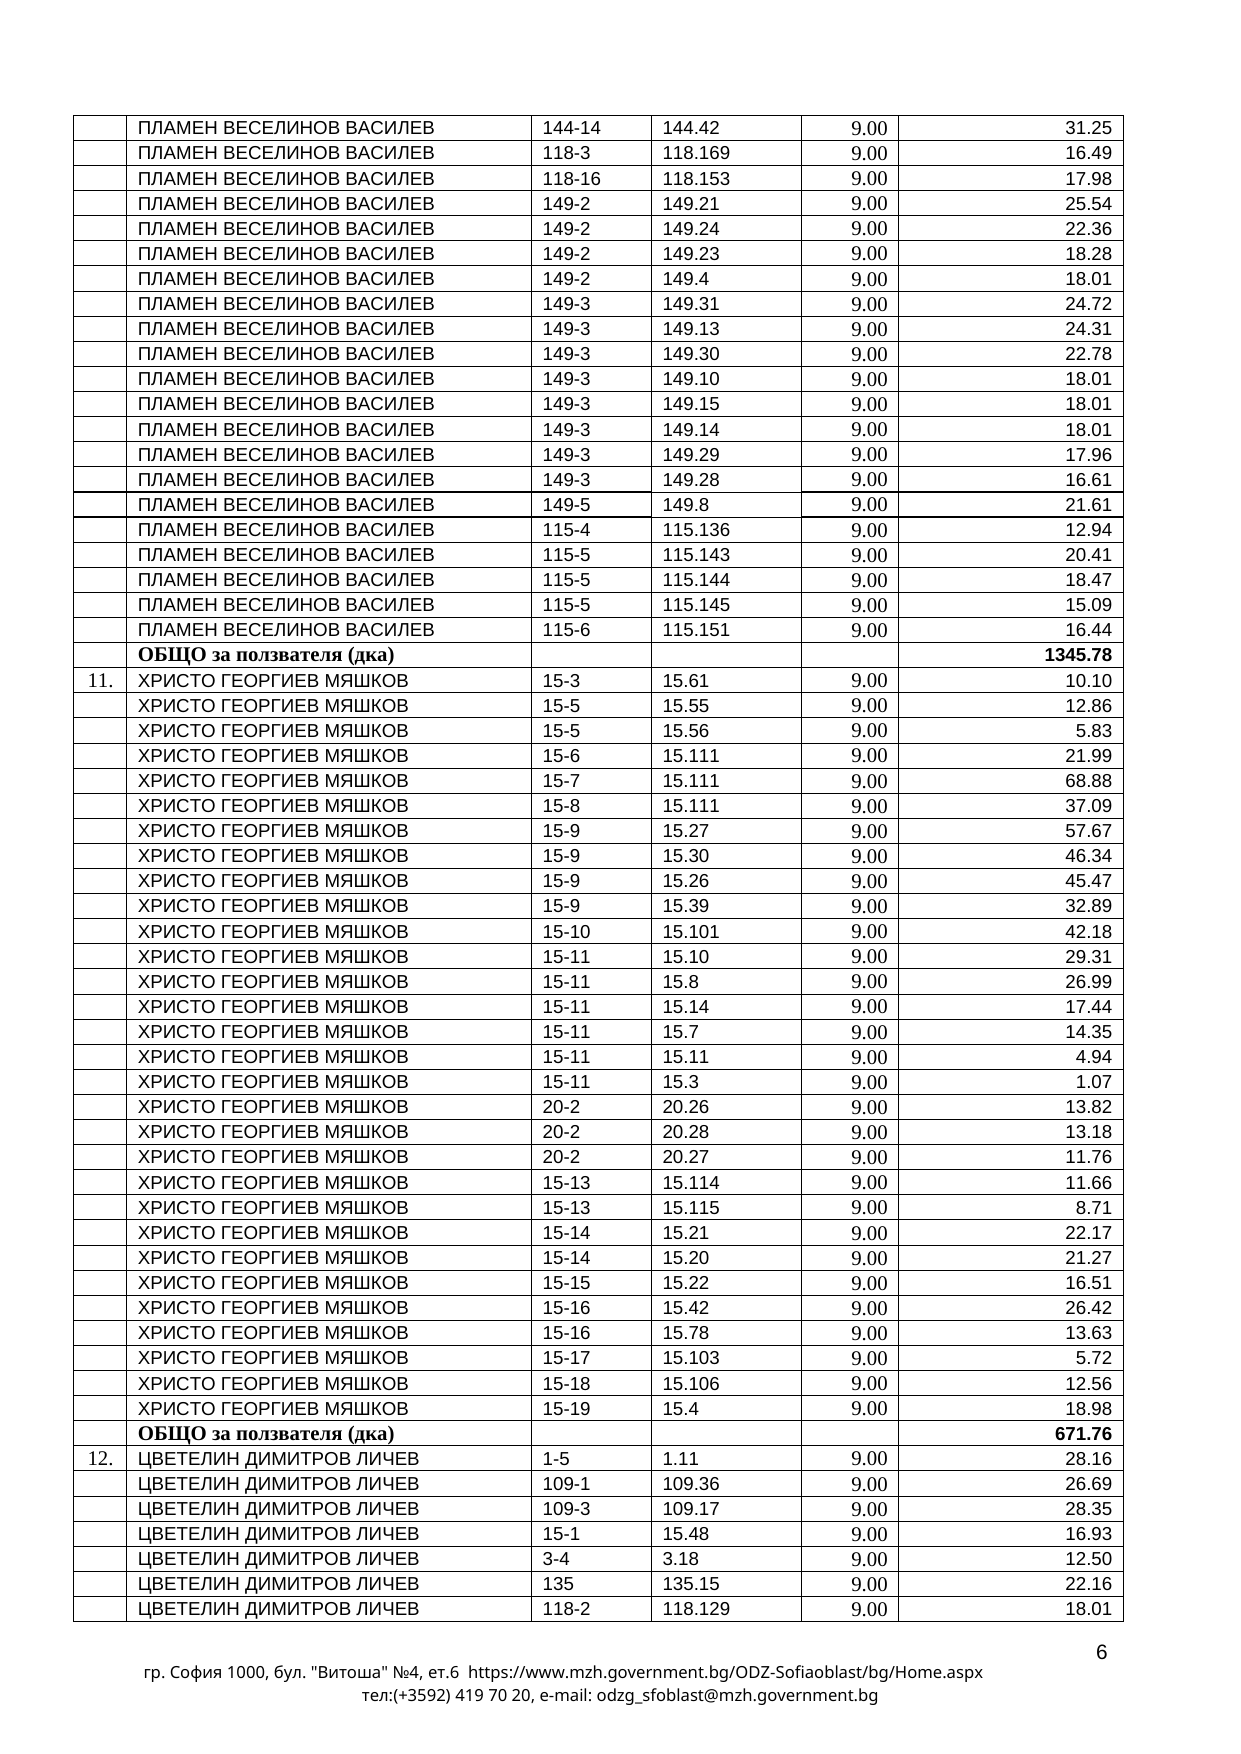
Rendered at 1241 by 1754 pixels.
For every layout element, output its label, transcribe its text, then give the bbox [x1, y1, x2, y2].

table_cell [127, 1597, 531, 1621]
table_cell [802, 1421, 898, 1445]
table_cell 149.28 [652, 467, 801, 491]
table_cell 12.50 [899, 1547, 1123, 1571]
table_cell ХРИСТО ГЕОРГИЕВ МЯШКОВ [127, 894, 531, 918]
table_cell ПЛАМЕН ВЕСЕЛИНОВ ВАСИЛЕВ [127, 467, 531, 491]
table_cell [74, 392, 126, 416]
table_cell 15.111 [652, 794, 801, 818]
table_cell ЦВЕТЕЛИН ДИМИТРОВ ЛИЧЕВ [127, 1547, 531, 1571]
table_cell [74, 568, 126, 592]
table_cell 24.31 [899, 317, 1123, 341]
table_cell [74, 869, 126, 893]
table_cell ПЛАМЕН ВЕСЕЛИНОВ ВАСИЛЕВ [127, 442, 531, 466]
table_cell [74, 1471, 126, 1496]
table_cell [74, 216, 126, 240]
table_cell 9.00 [802, 442, 898, 466]
table_cell 9.00 [802, 618, 898, 642]
table_cell 14.35 [899, 1020, 1123, 1044]
table_cell 15-9 [532, 869, 651, 893]
table_cell 12.86 [899, 693, 1123, 717]
table_cell 149-3 [532, 367, 651, 391]
table_cell ХРИСТО ГЕОРГИЕВ МЯШКОВ [127, 668, 531, 692]
table_cell 9.00 [802, 844, 898, 868]
table_cell 16.61 [899, 467, 1123, 491]
table_cell 9.00 [802, 166, 898, 190]
table_cell ПЛАМЕН ВЕСЕЛИНОВ ВАСИЛЕВ [127, 543, 531, 567]
table_cell [74, 543, 126, 567]
table_cell ПЛАМЕН ВЕСЕЛИНОВ ВАСИЛЕВ [127, 342, 531, 366]
table_cell 18.47 [899, 568, 1123, 592]
table_cell 9.00 [802, 1095, 898, 1119]
table_cell 15.39 [652, 894, 801, 918]
table_cell [74, 894, 126, 918]
table_cell ПЛАМЕН ВЕСЕЛИНОВ ВАСИЛЕВ [127, 568, 531, 592]
table_cell 15.61 [652, 668, 801, 692]
table_cell 15.111 [652, 744, 801, 767]
table_cell [74, 1220, 126, 1244]
table_cell 9.00 [802, 392, 898, 416]
table_cell [74, 518, 126, 542]
table_cell 9.00 [802, 668, 898, 692]
table_cell 15.111 [652, 769, 801, 793]
table_cell 9.00 [802, 141, 898, 165]
table_cell 18.01 [899, 417, 1123, 441]
table_cell [74, 317, 126, 341]
table_cell 9.00 [802, 1045, 898, 1069]
table_cell 1.07 [899, 1070, 1123, 1094]
table_cell 9.00 [802, 718, 898, 742]
table_cell ХРИСТО ГЕОРГИЕВ МЯШКОВ [127, 1296, 531, 1320]
table_cell 22.36 [899, 216, 1123, 240]
table_cell 18.01 [899, 266, 1123, 291]
table_cell 9.00 [802, 317, 898, 341]
table_cell 15.4 [652, 1396, 801, 1420]
table_cell 15-7 [532, 769, 651, 793]
table_cell 15.10 [652, 944, 801, 968]
table_cell 3.18 [652, 1547, 801, 1571]
table_cell ХРИСТО ГЕОРГИЕВ МЯШКОВ [127, 1321, 531, 1345]
table_cell ПЛАМЕН ВЕСЕЛИНОВ ВАСИЛЕВ [127, 191, 531, 215]
table_cell ЦВЕТЕЛИН ДИМИТРОВ ЛИЧЕВ [127, 1471, 531, 1496]
table_cell [74, 417, 126, 441]
table_cell 135 [532, 1572, 651, 1596]
table_cell [652, 1421, 801, 1445]
table_cell 9.00 [802, 1271, 898, 1295]
table_cell 118-3 [532, 141, 651, 165]
table_cell 9.00 [802, 1170, 898, 1194]
table_cell ПЛАМЕН ВЕСЕЛИНОВ ВАСИЛЕВ [127, 518, 531, 542]
table_cell 9.00 [802, 292, 898, 316]
table_cell 115-4 [532, 518, 651, 542]
table_cell [74, 718, 126, 742]
table_cell 26.42 [899, 1296, 1123, 1320]
table_cell [74, 593, 126, 617]
table_cell ХРИСТО ГЕОРГИЕВ МЯШКОВ [127, 769, 531, 793]
table_cell [74, 1195, 126, 1219]
table_cell ПЛАМЕН ВЕСЕЛИНОВ ВАСИЛЕВ [127, 392, 531, 416]
table_cell 9.00 [802, 1371, 898, 1395]
table_cell 115.143 [652, 543, 801, 567]
table_cell 9.00 [802, 116, 898, 140]
table_cell [74, 995, 126, 1018]
table_cell [74, 1321, 126, 1345]
table_cell 9.00 [802, 1145, 898, 1169]
table_cell 149-2 [532, 191, 651, 215]
table_cell 9.00 [802, 1070, 898, 1094]
table_cell ПЛАМЕН ВЕСЕЛИНОВ ВАСИЛЕВ [127, 367, 531, 391]
table_cell [532, 1421, 651, 1445]
table_cell 9.00 [802, 1597, 898, 1621]
table_cell 149-3 [532, 417, 651, 441]
table_cell 22.78 [899, 342, 1123, 366]
table_cell [74, 1497, 126, 1521]
table_cell 29.31 [899, 944, 1123, 968]
table_cell ХРИСТО ГЕОРГИЕВ МЯШКОВ [127, 1020, 531, 1044]
table_cell 15-16 [532, 1321, 651, 1345]
table_cell [74, 342, 126, 366]
table_cell [74, 292, 126, 316]
table_cell 15.114 [652, 1170, 801, 1194]
table_cell 9.00 [802, 1547, 898, 1571]
table_cell ХРИСТО ГЕОРГИЕВ МЯШКОВ [127, 869, 531, 893]
table_cell [74, 1296, 126, 1320]
table_cell 115.144 [652, 568, 801, 592]
table_cell 149.15 [652, 392, 801, 416]
table_cell 149-3 [532, 342, 651, 366]
table_cell 9.00 [802, 1120, 898, 1144]
table_cell ХРИСТО ГЕОРГИЕВ МЯШКОВ [127, 744, 531, 767]
table_cell 149-5 [532, 493, 651, 516]
table_cell 15-11 [532, 995, 651, 1018]
table_cell [74, 944, 126, 968]
table_cell 15.103 [652, 1346, 801, 1370]
table_cell 15.3 [652, 1070, 801, 1094]
table_cell ОБЩО за ползвателя (дка) [127, 643, 531, 667]
table_cell 149-2 [532, 216, 651, 240]
table_cell ЦВЕТЕЛИН ДИМИТРОВ ЛИЧЕВ [127, 1522, 531, 1546]
table_cell 20.28 [652, 1120, 801, 1144]
table_cell 11.66 [899, 1170, 1123, 1194]
table_cell ПЛАМЕН ВЕСЕЛИНОВ ВАСИЛЕВ [127, 292, 531, 316]
table_cell 118.153 [652, 166, 801, 190]
table_cell 15.21 [652, 1220, 801, 1244]
table_cell [74, 1421, 126, 1445]
table_cell 5.72 [899, 1346, 1123, 1370]
table_cell ХРИСТО ГЕОРГИЕВ МЯШКОВ [127, 1346, 531, 1370]
table_cell 115.145 [652, 593, 801, 617]
table_cell 149.4 [652, 266, 801, 291]
table_cell 9.00 [802, 1321, 898, 1345]
table_cell [74, 141, 126, 165]
table_cell 9.00 [802, 1020, 898, 1044]
table_cell 37.09 [899, 794, 1123, 818]
table_cell [74, 367, 126, 391]
table_cell 15.48 [652, 1522, 801, 1546]
table_cell 21.27 [899, 1246, 1123, 1269]
table_cell 9.00 [802, 919, 898, 943]
table_cell [74, 1346, 126, 1370]
table_cell 3-4 [532, 1547, 651, 1571]
table_cell 149-3 [532, 317, 651, 341]
table_cell 15-18 [532, 1371, 651, 1395]
table_cell 9.00 [802, 241, 898, 265]
table_cell 149.29 [652, 442, 801, 466]
table_cell 15-13 [532, 1170, 651, 1194]
table_cell 22.17 [899, 1220, 1123, 1244]
table_cell 15-11 [532, 944, 651, 968]
table_cell 9.00 [802, 869, 898, 893]
table_cell 15.09 [899, 593, 1123, 617]
table_cell 149-3 [532, 467, 651, 491]
table_cell [74, 166, 126, 190]
table_cell 15.30 [652, 844, 801, 868]
table_cell 9.00 [802, 794, 898, 818]
table_cell ХРИСТО ГЕОРГИЕВ МЯШКОВ [127, 1396, 531, 1420]
table_cell [74, 1246, 126, 1269]
table_cell 671.76 [899, 1421, 1123, 1445]
table_cell [74, 241, 126, 265]
table_cell ХРИСТО ГЕОРГИЕВ МЯШКОВ [127, 1145, 531, 1169]
table_cell [74, 1271, 126, 1295]
table_cell ХРИСТО ГЕОРГИЕВ МЯШКОВ [127, 819, 531, 843]
table_cell 109-1 [532, 1471, 651, 1496]
table_cell ПЛАМЕН ВЕСЕЛИНОВ ВАСИЛЕВ [127, 317, 531, 341]
table_cell 18.01 [899, 367, 1123, 391]
table_cell [74, 919, 126, 943]
table_cell 118.169 [652, 141, 801, 165]
table_cell 15-11 [532, 969, 651, 993]
table_cell 13.18 [899, 1120, 1123, 1144]
table_cell 15-6 [532, 744, 651, 767]
table_cell 115.136 [652, 518, 801, 542]
table_cell ПЛАМЕН ВЕСЕЛИНОВ ВАСИЛЕВ [127, 417, 531, 441]
table_cell 15-9 [532, 819, 651, 843]
table_cell 118-2 [532, 1597, 651, 1621]
table_cell [74, 1547, 126, 1571]
table_cell 28.16 [899, 1446, 1123, 1470]
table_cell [127, 116, 531, 140]
table_cell 115-5 [532, 593, 651, 617]
table_cell 149.30 [652, 342, 801, 366]
table_cell 15-15 [532, 1271, 651, 1295]
table_cell 11.76 [899, 1145, 1123, 1169]
table_cell ХРИСТО ГЕОРГИЕВ МЯШКОВ [127, 1220, 531, 1244]
table_cell 20-2 [532, 1145, 651, 1169]
table_cell 32.89 [899, 894, 1123, 918]
table_cell [74, 769, 126, 793]
table_cell 15.22 [652, 1271, 801, 1295]
table_cell ПЛАМЕН ВЕСЕЛИНОВ ВАСИЛЕВ [127, 216, 531, 240]
table_cell 18.01 [899, 1597, 1123, 1621]
table_cell ХРИСТО ГЕОРГИЕВ МЯШКОВ [127, 1271, 531, 1295]
table_cell 18.98 [899, 1396, 1123, 1420]
table_cell 15-10 [532, 919, 651, 943]
table_cell 15-9 [532, 844, 651, 868]
table_cell 9.00 [802, 1572, 898, 1596]
table_cell 26.69 [899, 1471, 1123, 1496]
table_cell 15.106 [652, 1371, 801, 1395]
table_cell [74, 1396, 126, 1420]
table_cell ПЛАМЕН ВЕСЕЛИНОВ ВАСИЛЕВ [127, 593, 531, 617]
table_cell 115-5 [532, 568, 651, 592]
table_cell 149-2 [532, 241, 651, 265]
table_cell ХРИСТО ГЕОРГИЕВ МЯШКОВ [127, 1120, 531, 1144]
table_cell 144-14 [532, 116, 651, 140]
table_cell 9.00 [802, 1497, 898, 1521]
table_cell 20.41 [899, 543, 1123, 567]
table_cell 18.28 [899, 241, 1123, 265]
table_cell ХРИСТО ГЕОРГИЕВ МЯШКОВ [127, 1170, 531, 1194]
table_cell 8.71 [899, 1195, 1123, 1219]
table_cell ХРИСТО ГЕОРГИЕВ МЯШКОВ [127, 718, 531, 742]
table_cell 15-19 [532, 1396, 651, 1420]
table_cell 149.14 [652, 417, 801, 441]
table_cell 12. [74, 1446, 126, 1470]
table_cell 20-2 [532, 1120, 651, 1144]
table_cell 9.00 [802, 1446, 898, 1470]
table_cell ОБЩО за ползвателя (дка) [127, 1421, 531, 1445]
table_cell ЦВЕТЕЛИН ДИМИТРОВ ЛИЧЕВ [127, 1446, 531, 1470]
table_cell 144.42 [652, 116, 801, 140]
table_cell 149.10 [652, 367, 801, 391]
table_cell 18.01 [899, 392, 1123, 416]
table_cell 9.00 [802, 1220, 898, 1244]
table_cell 46.34 [899, 844, 1123, 868]
table_cell [74, 1170, 126, 1194]
table_cell [74, 1070, 126, 1094]
table_cell 15.11 [652, 1045, 801, 1069]
table_cell 109.17 [652, 1497, 801, 1521]
table_cell 15.55 [652, 693, 801, 717]
table_cell 15.7 [652, 1020, 801, 1044]
table_cell 9.00 [802, 1522, 898, 1546]
table_cell 15-16 [532, 1296, 651, 1320]
table_cell [74, 1145, 126, 1169]
table_cell 1345.78 [899, 643, 1123, 667]
table_cell ХРИСТО ГЕОРГИЕВ МЯШКОВ [127, 995, 531, 1018]
table_cell 26.99 [899, 969, 1123, 993]
table_cell 9.00 [802, 417, 898, 441]
table_cell 109-3 [532, 1497, 651, 1521]
table_cell 9.00 [802, 568, 898, 592]
table_cell 9.00 [802, 216, 898, 240]
table_cell 149.31 [652, 292, 801, 316]
table_cell ЦВЕТЕЛИН ДИМИТРОВ ЛИЧЕВ [127, 1572, 531, 1596]
table_cell 149.21 [652, 191, 801, 215]
table_cell [74, 467, 126, 491]
table_cell ХРИСТО ГЕОРГИЕВ МЯШКОВ [127, 969, 531, 993]
table_cell 9.00 [802, 1346, 898, 1370]
table_cell 20.26 [652, 1095, 801, 1119]
table_cell [74, 693, 126, 717]
table_cell [74, 191, 126, 215]
table_cell 22.16 [899, 1572, 1123, 1596]
table_cell 5.83 [899, 718, 1123, 742]
table_cell 149-3 [532, 392, 651, 416]
table_cell [74, 1597, 126, 1621]
table_cell 45.47 [899, 869, 1123, 893]
table_cell [74, 794, 126, 818]
table_cell 42.18 [899, 919, 1123, 943]
table_cell 16.93 [899, 1522, 1123, 1546]
table_cell 15-14 [532, 1220, 651, 1244]
table_cell 16.44 [899, 618, 1123, 642]
table_cell 9.00 [802, 1396, 898, 1420]
table_cell 9.00 [802, 819, 898, 843]
table_cell 9.00 [802, 493, 898, 516]
table_cell 149.13 [652, 317, 801, 341]
table_cell 9.00 [802, 543, 898, 567]
table_cell 17.96 [899, 442, 1123, 466]
table_cell ХРИСТО ГЕОРГИЕВ МЯШКОВ [127, 919, 531, 943]
table_cell 68.88 [899, 769, 1123, 793]
table_cell 149-3 [532, 442, 651, 466]
table_cell 15-5 [532, 693, 651, 717]
table_cell 10.10 [899, 668, 1123, 692]
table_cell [127, 141, 531, 165]
table_cell 15-17 [532, 1346, 651, 1370]
table_cell 17.98 [899, 166, 1123, 190]
table_cell 9.00 [802, 744, 898, 767]
table_cell 16.51 [899, 1271, 1123, 1295]
table_cell 15-11 [532, 1045, 651, 1069]
table_cell 21.99 [899, 744, 1123, 767]
table_cell [74, 1522, 126, 1546]
table_cell ПЛАМЕН ВЕСЕЛИНОВ ВАСИЛЕВ [127, 493, 531, 516]
table_cell 118.129 [652, 1597, 801, 1621]
table_cell 135.15 [652, 1572, 801, 1596]
table_cell 15.115 [652, 1195, 801, 1219]
table_cell ХРИСТО ГЕОРГИЕВ МЯШКОВ [127, 1371, 531, 1395]
table_cell 25.54 [899, 191, 1123, 215]
table_cell [652, 643, 801, 667]
table_cell 12.94 [899, 518, 1123, 542]
table_cell ПЛАМЕН ВЕСЕЛИНОВ ВАСИЛЕВ [127, 266, 531, 291]
table_cell 9.00 [802, 191, 898, 215]
table_cell ПЛАМЕН ВЕСЕЛИНОВ ВАСИЛЕВ [127, 618, 531, 642]
table_cell 11. [74, 668, 126, 692]
table_cell 15-1 [532, 1522, 651, 1546]
table_cell ЦВЕТЕЛИН ДИМИТРОВ ЛИЧЕВ [127, 1497, 531, 1521]
table_cell ХРИСТО ГЕОРГИЕВ МЯШКОВ [127, 844, 531, 868]
table_cell 20-2 [532, 1095, 651, 1119]
table_cell ХРИСТО ГЕОРГИЕВ МЯШКОВ [127, 1070, 531, 1094]
table_cell ХРИСТО ГЕОРГИЕВ МЯШКОВ [127, 794, 531, 818]
table_cell 9.00 [802, 342, 898, 366]
table_cell 149.24 [652, 216, 801, 240]
table_cell 9.00 [802, 995, 898, 1018]
table_cell 15.56 [652, 718, 801, 742]
table_cell 4.94 [899, 1045, 1123, 1069]
table_cell 57.67 [899, 819, 1123, 843]
table_cell 9.00 [802, 367, 898, 391]
table_cell 9.00 [802, 1195, 898, 1219]
table_cell 118-16 [532, 166, 651, 190]
table_cell ХРИСТО ГЕОРГИЕВ МЯШКОВ [127, 1045, 531, 1069]
table_cell 15.101 [652, 919, 801, 943]
table_cell 9.00 [802, 969, 898, 993]
table_cell [74, 844, 126, 868]
table_cell 15-5 [532, 718, 651, 742]
table_cell 15-3 [532, 668, 651, 692]
table_cell 15-13 [532, 1195, 651, 1219]
table_cell [74, 1572, 126, 1596]
table_cell ХРИСТО ГЕОРГИЕВ МЯШКОВ [127, 1095, 531, 1119]
table_cell ПЛАМЕН ВЕСЕЛИНОВ ВАСИЛЕВ [127, 241, 531, 265]
table_cell 13.63 [899, 1321, 1123, 1345]
table_cell 15.8 [652, 969, 801, 993]
table_cell [74, 1120, 126, 1144]
table_cell 9.00 [802, 593, 898, 617]
table_cell ХРИСТО ГЕОРГИЕВ МЯШКОВ [127, 1246, 531, 1269]
table_cell ХРИСТО ГЕОРГИЕВ МЯШКОВ [127, 693, 531, 717]
table_cell 9.00 [802, 1296, 898, 1320]
table_cell 15-8 [532, 794, 651, 818]
table_cell 15.42 [652, 1296, 801, 1320]
table_cell 16.49 [899, 141, 1123, 165]
table_cell [74, 744, 126, 767]
table_cell 9.00 [802, 266, 898, 291]
table_cell 115.151 [652, 618, 801, 642]
table_cell [74, 442, 126, 466]
table_cell [74, 643, 126, 667]
table_cell 15-9 [532, 894, 651, 918]
table_cell [74, 1045, 126, 1069]
table_cell 21.61 [899, 493, 1123, 516]
table_cell [74, 116, 126, 140]
table_cell 149.23 [652, 241, 801, 265]
table_cell 9.00 [802, 894, 898, 918]
table_cell 20.27 [652, 1145, 801, 1169]
table_cell 15.78 [652, 1321, 801, 1345]
table_cell 28.35 [899, 1497, 1123, 1521]
table_cell 24.72 [899, 292, 1123, 316]
table_cell 13.82 [899, 1095, 1123, 1119]
table_cell [74, 1020, 126, 1044]
table_cell [74, 969, 126, 993]
table_cell 9.00 [802, 769, 898, 793]
table_cell 9.00 [802, 467, 898, 491]
table_cell 12.56 [899, 1371, 1123, 1395]
table_cell 149.8 [652, 493, 801, 516]
table_cell 1.11 [652, 1446, 801, 1470]
table_cell 115-6 [532, 618, 651, 642]
table_cell [74, 493, 126, 516]
table_cell [74, 819, 126, 843]
table_cell 31.25 [899, 116, 1123, 140]
table_cell ХРИСТО ГЕОРГИЕВ МЯШКОВ [127, 944, 531, 968]
table_cell 9.00 [802, 518, 898, 542]
table_cell 9.00 [802, 693, 898, 717]
table_cell 15.14 [652, 995, 801, 1018]
table_cell 109.36 [652, 1471, 801, 1496]
table_cell [74, 1371, 126, 1395]
table_cell 149-2 [532, 266, 651, 291]
table_cell ПЛАМЕН ВЕСЕЛИНОВ ВАСИЛЕВ [127, 166, 531, 190]
table_cell [74, 266, 126, 291]
table_cell 9.00 [802, 1246, 898, 1269]
table_cell 17.44 [899, 995, 1123, 1018]
table_cell 15-11 [532, 1070, 651, 1094]
table_cell 15.27 [652, 819, 801, 843]
table_cell [802, 643, 898, 667]
table_cell 115-5 [532, 543, 651, 567]
table_cell 15-14 [532, 1246, 651, 1269]
table_cell 15.20 [652, 1246, 801, 1269]
table_cell [532, 643, 651, 667]
table_cell 9.00 [802, 1471, 898, 1496]
table_cell [74, 1095, 126, 1119]
table_cell 15-11 [532, 1020, 651, 1044]
table_cell 15.26 [652, 869, 801, 893]
table_cell [74, 618, 126, 642]
table_cell ХРИСТО ГЕОРГИЕВ МЯШКОВ [127, 1195, 531, 1219]
table_cell 1-5 [532, 1446, 651, 1470]
table_cell 9.00 [802, 944, 898, 968]
table_cell 149-3 [532, 292, 651, 316]
